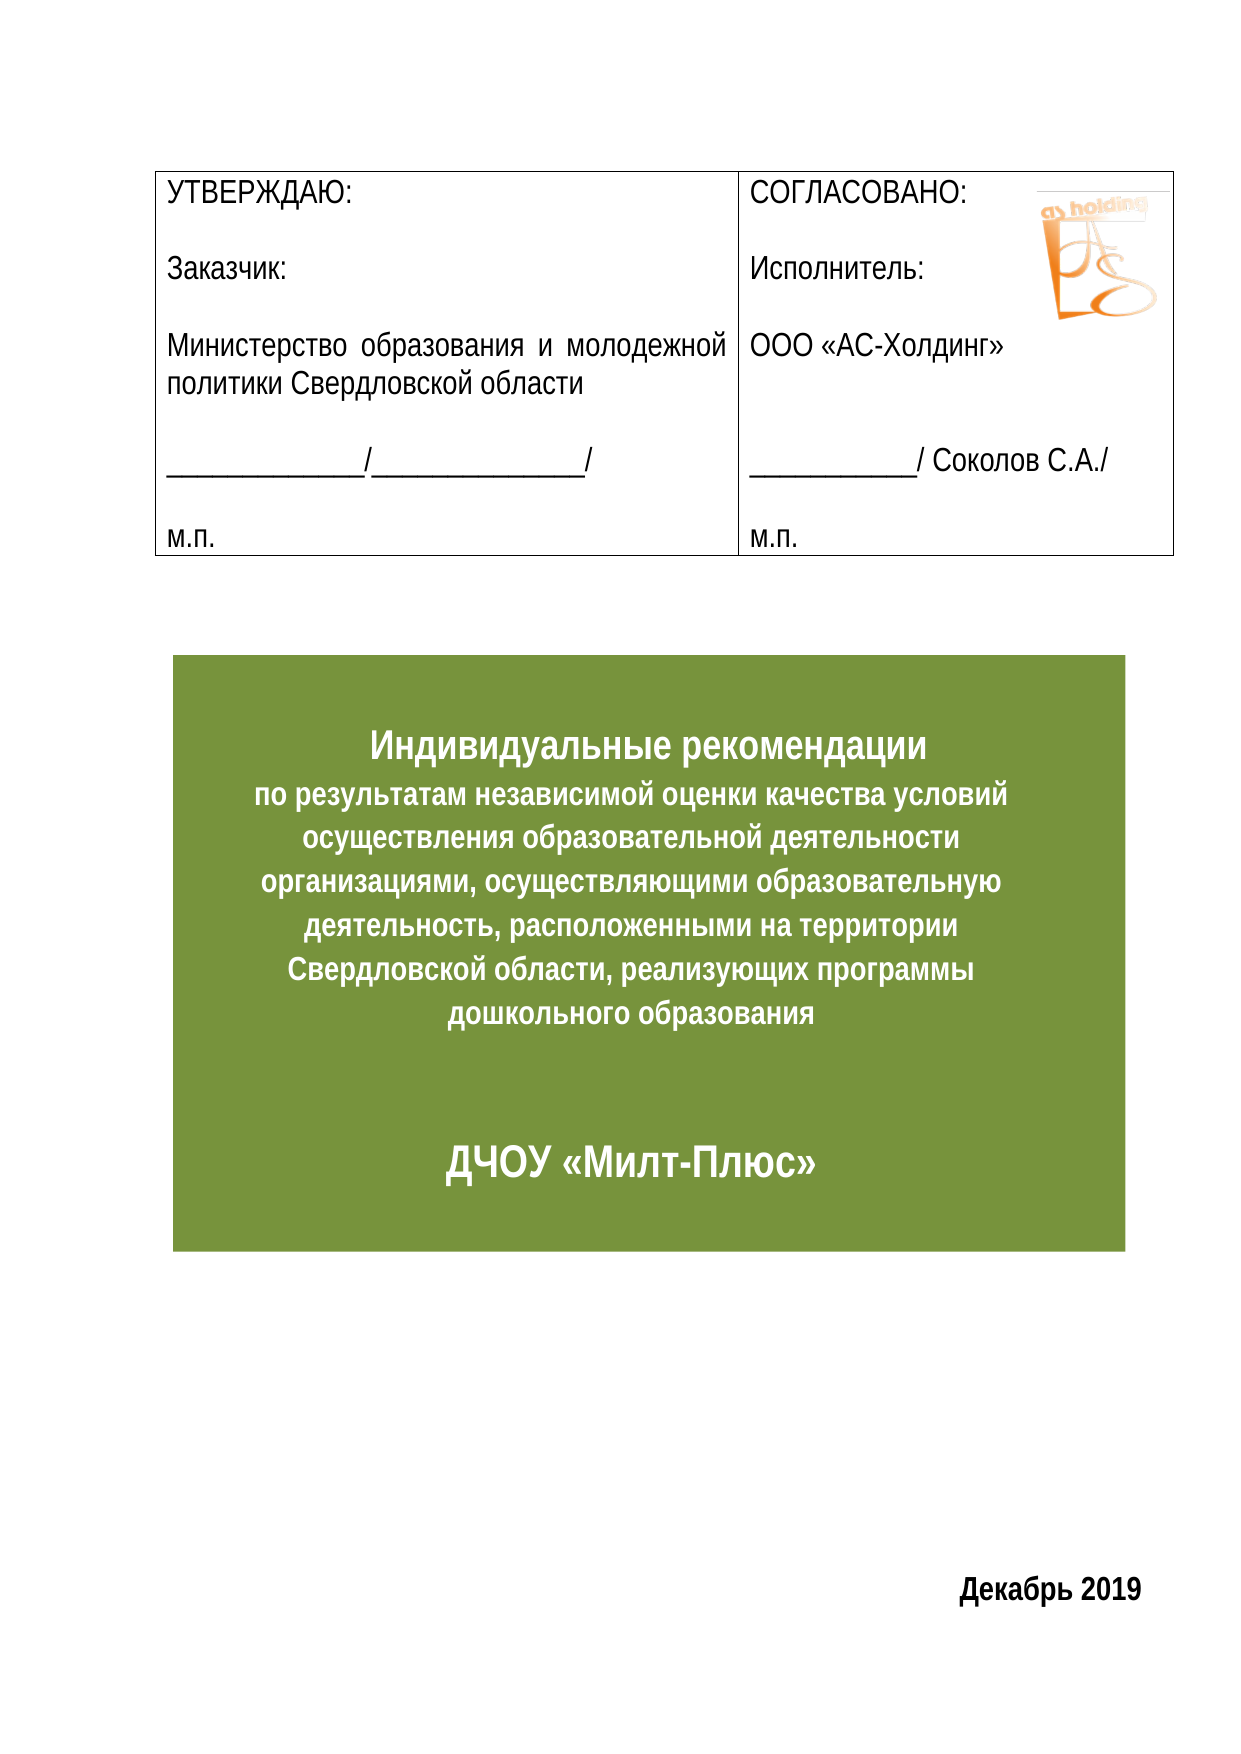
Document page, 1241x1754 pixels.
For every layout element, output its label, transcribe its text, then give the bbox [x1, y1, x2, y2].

picture [1035, 191, 1170, 326]
table_header УТВЕРЖДАЮ: Заказчик: Министерство образования и молодежной политики Свердловской области _____________/______________/ м.п. [156, 172, 738, 554]
table_header СОГЛАСОВАНО: Исполнитель: ООО «АС-Холдинг» ___________/ Соколов С.А./ м.п. [739, 172, 1173, 554]
